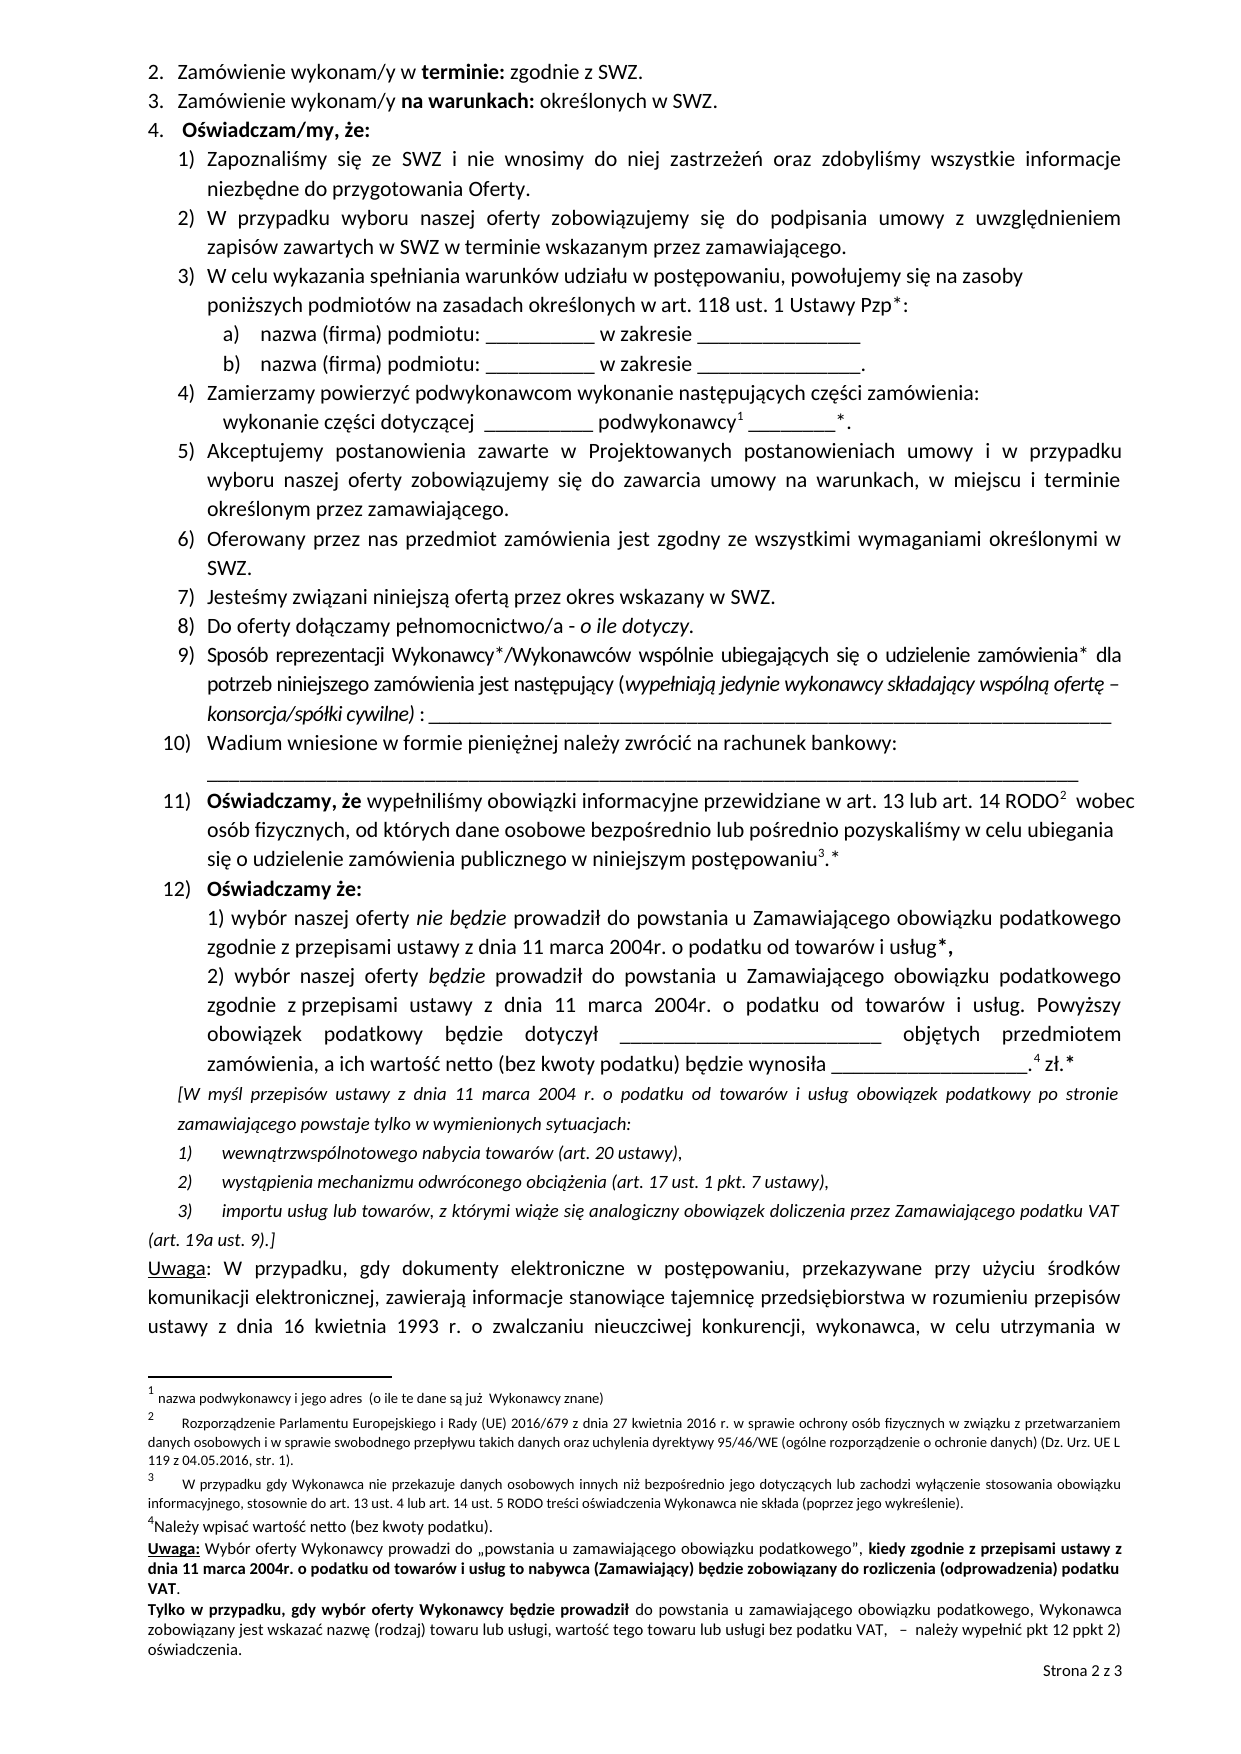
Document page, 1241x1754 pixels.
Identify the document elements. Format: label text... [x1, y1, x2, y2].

title W przypadku wyboru naszej oferty zobowiązujemy się do podpisania umowy z uwzględnieniem zapisów zawartych w SWZ w terminie wskazanym przez zamawiającego. [177, 201, 1122, 260]
list Zamierzamy powierzyć podwykonawcom wykonanie następujących części zamówienia: [177, 376, 1122, 406]
title Jesteśmy związani niniejszą ofertą przez okres wskazany w SWZ. [177, 581, 1122, 610]
title nazwa (firma) podmiotu: __________ w zakresie _______________ [223, 318, 1122, 347]
title Zamówienie wykonam/y na warunkach: określonych w SWZ. [148, 85, 1122, 114]
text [148, 1251, 1122, 1339]
text 3) importu usług lub towarów, z którymi wiąże się analogiczny obowiązek doliczenia przez Zamawiającego podatku VAT (art. 19a ust. 9).] [148, 1193, 1122, 1251]
title W celu wykazania spełniania warunków udziału w postępowaniu, powołujemy się na zasoby poniższych podmiotów na zasadach określonych w art. 118 ust. 1 Ustawy Pzp*: [177, 260, 1122, 318]
title Akceptujemy postanowienia zawarte w Projektowanych postanowieniach umowy i w przypadku wyboru naszej oferty zobowiązujemy się do zawarcia umowy na warunkach, w miejscu i terminie określonym przez zamawiającego. [177, 435, 1122, 522]
text wykonanie części dotyczącej __________ podwykonawcy ________*. [223, 406, 1122, 435]
text [W myśl przepisów ustawy z dnia 11 marca 2004 r. o podatku od towarów i usług obowiązek podatkowy po stronie zamawiającego powstaje tylko w wymienionych sytuacjach: [177, 1076, 1122, 1135]
list Oświadczamy, że wypełniliśmy obowiązki informacyjne przewidziane w art. 13 lub art. 14 RODO wobec osób fizycznych, od których dane osobowe bezpośrednio lub pośrednio pozyskaliśmy w celu ubiegania się o udzielenie zamówienia publicznego w niniejszym postępowaniu.* [148, 785, 1122, 872]
list Sposób reprezentacji Wykonawcy*/Wykonawców wspólnie ubiegających się o udzielenie zamówienia* dla potrzeb niniejszego zamówienia jest następujący (wypełniają jedynie wykonawcy składający wspólną ofertę – konsorcja/spółki cywilne) : _______________________________________________________________ [177, 639, 1122, 726]
title Do oferty dołączamy pełnomocnictwo/a - o ile dotyczy. [177, 610, 1122, 639]
list Wadium wniesione w formie pieniężnej należy zwrócić na rachunek bankowy: ________________________________________________________________________________ [162, 726, 1122, 785]
title nazwa (firma) podmiotu: __________ w zakresie _______________. [223, 347, 1122, 376]
list Oświadczamy że: [148, 872, 1122, 901]
text 2) wybór naszej oferty będzie prowadził do powstania u Zamawiającego obowiązku podatkowego zgodnie z przepisami ustawy z dnia 11 marca 2004r. o podatku od towarów i usług. Powyższy obowiązek podatkowy będzie dotyczył ________________________ objętych przedmiotem zamówienia, a ich wartość netto (bez kwoty podatku) będzie wynosiła __________________. zł.* [207, 960, 1122, 1076]
text 2) wystąpienia mechanizmu odwróconego obciążenia (art. 17 ust. 1 pkt. 7 ustawy), [148, 1164, 1122, 1193]
text 1) wewnątrzwspólnotowego nabycia towarów (art. 20 ustawy), [148, 1135, 1122, 1164]
text 1) wybór naszej oferty nie będzie prowadził do powstania u Zamawiającego obowiązku podatkowego zgodnie z przepisami ustawy z dnia 11 marca 2004r. o podatku od towarów i usług*, [207, 901, 1122, 960]
title Zapoznaliśmy się ze SWZ i nie wnosimy do niej zastrzeżeń oraz zdobyliśmy wszystkie informacje niezbędne do przygotowania Oferty. [177, 143, 1122, 201]
title Oświadczam/my, że: [148, 114, 1122, 143]
title Oferowany przez nas przedmiot zamówienia jest zgodny ze wszystkimi wymaganiami określonymi w SWZ. [177, 522, 1122, 581]
title Zamówienie wykonam/y w terminie: zgodnie z SWZ. [148, 56, 1122, 85]
